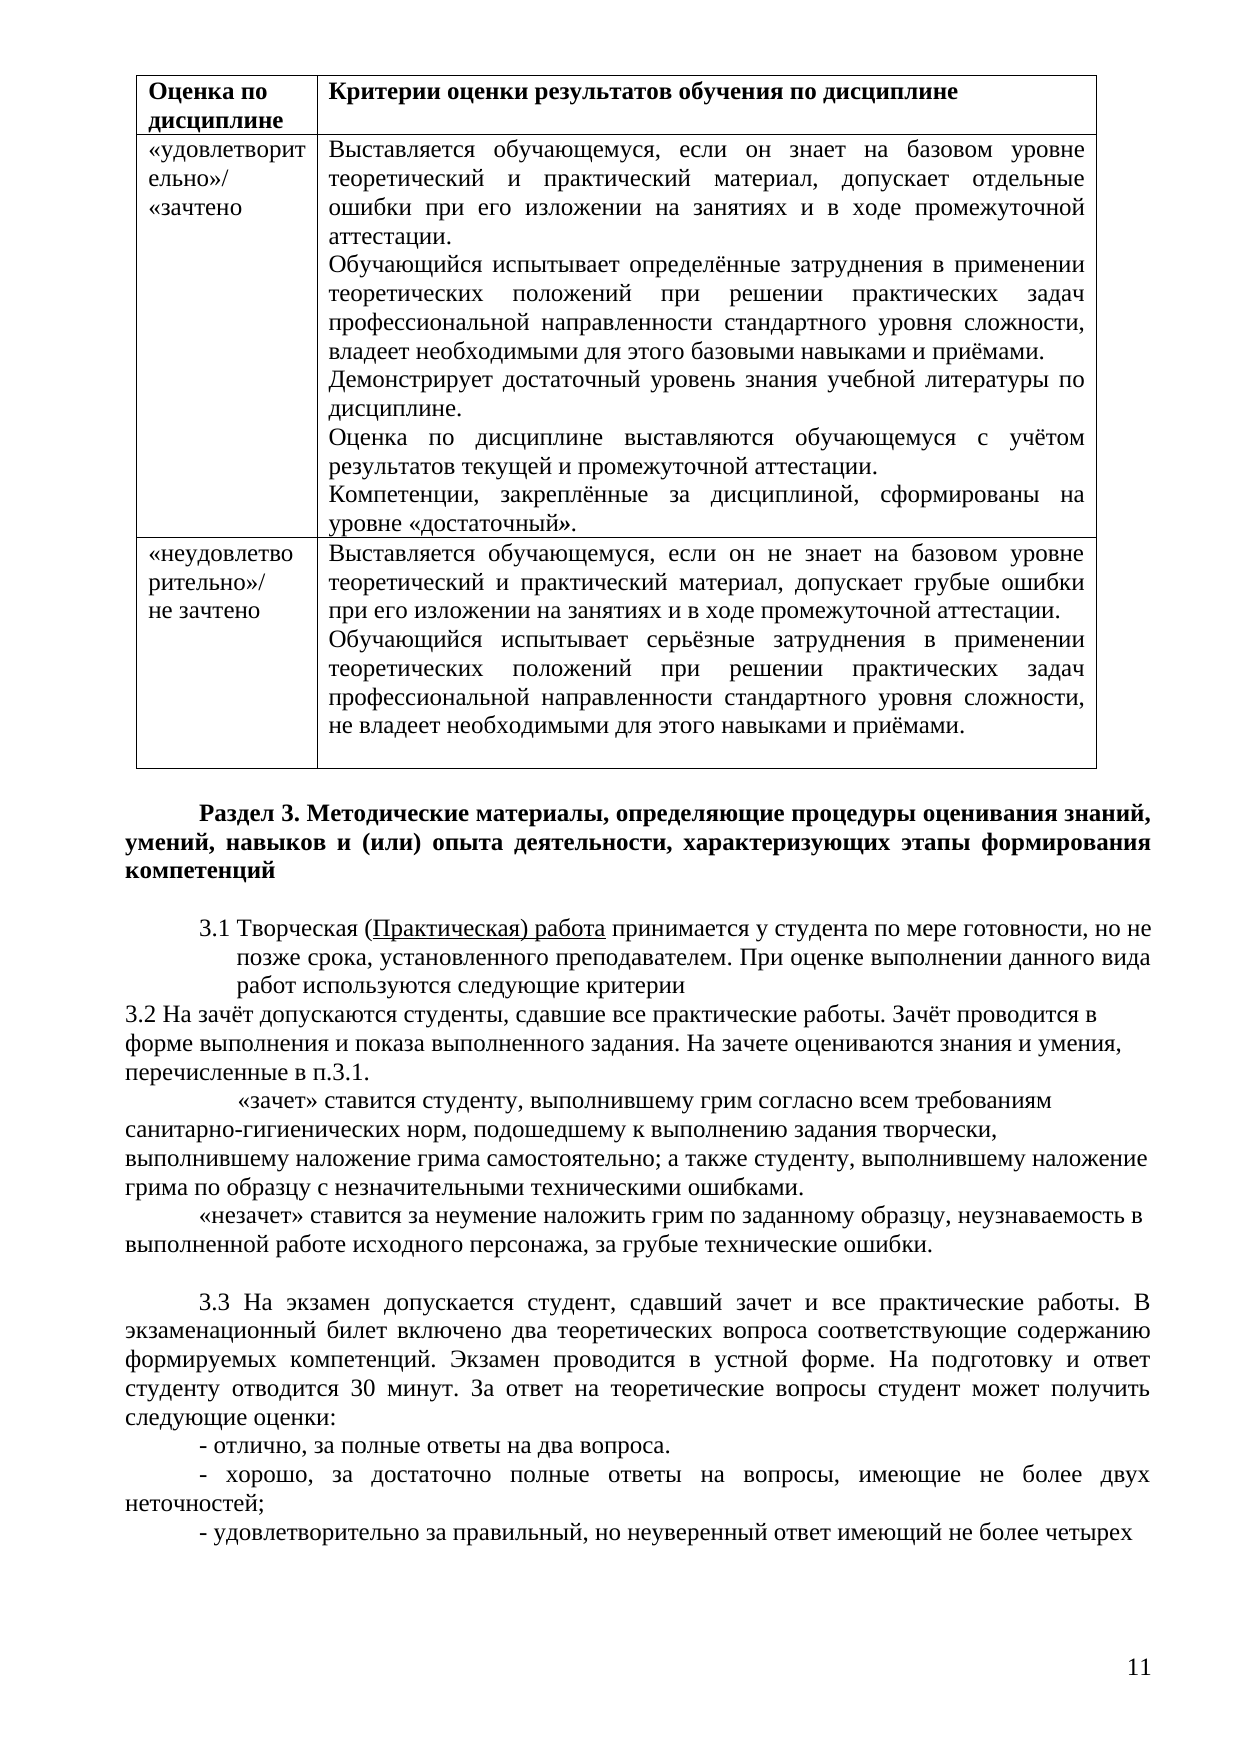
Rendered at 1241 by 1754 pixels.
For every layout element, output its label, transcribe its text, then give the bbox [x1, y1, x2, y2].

table_cell Выставляется обучающемуся, если он не знает на базовом уровне теоретический и практический материал, допускает грубые ошибки при его изложении на занятиях и в ходе промежуточной аттестации. Обучающийся испытывает серьёзные затруднения в применении теоретических положений при решении практических задач профессиональной направленности стандартного уровня сложности, не владеет необходимыми для этого навыками и приёмами. [318, 538, 1096, 768]
text «зачет» ставится студенту, выполнившему грим согласно всем требованиям санитарно-гигиенических норм, подошедшему к выполнению задания творчески, выполнившему наложение грима самостоятельно; а также студенту, выполнившему наложение грима по образцу с незначительными техническими ошибками. [125, 1085, 1152, 1200]
table_header Оценка по дисциплине [137, 76, 317, 133]
text - удовлетворительно за правильный, но неуверенный ответ имеющий не более четырех [125, 1517, 1152, 1545]
text - отлично, за полные ответы на два вопроса. [125, 1430, 1152, 1459]
text - хорошо, за достаточно полные ответы на вопросы, имеющие не более двух неточностей; [125, 1459, 1152, 1517]
table_cell Выставляется обучающемуся, если он знает на базовом уровне теоретический и практический материал, допускает отдельные ошибки при его изложении на занятиях и в ходе промежуточной аттестации. Обучающийся испытывает определённые затруднения в применении теоретических положений при решении практических задач профессиональной направленности стандартного уровня сложности, владеет необходимыми для этого базовыми навыками и приёмами. Демонстрирует достаточный уровень знания учебной литературы по дисциплине. Оценка по дисциплине выставляются обучающемуся с учётом результатов текущей и промежуточной аттестации. Компетенции, закреплённые за дисциплиной, сформированы на уровне «достаточный». [318, 135, 1096, 537]
text 3.3 На экзамен допускается студент, сдавший зачет и все практические работы. В экзаменационный билет включено два теоретических вопроса соответствующие содержанию формируемых компетенций. Экзамен проводится в устной форме. На подготовку и ответ студенту отводится 30 минут. За ответ на теоретические вопросы студент может получить следующие оценки: [125, 1287, 1152, 1430]
table_cell «неудовлетворительно»/ не зачтено [137, 538, 317, 768]
text 3.2 На зачёт допускаются студенты, сдавшие все практические работы. Зачёт проводится в форме выполнения и показа выполненного задания. На зачете оцениваются знания и умения, перечисленные в п.3.1. [125, 999, 1152, 1085]
table_cell «удовлетворительно»/ «зачтено [137, 135, 317, 537]
table_header Критерии оценки результатов обучения по дисциплине [318, 76, 1096, 133]
text «незачет» ставится за неумение наложить грим по заданному образцу, неузнаваемость в выполненной работе исходного персонажа, за грубые технические ошибки. [125, 1200, 1152, 1258]
text Раздел 3. Методические материалы, определяющие процедуры оценивания знаний, умений, навыков и (или) опыта деятельности, характеризующих этапы формирования компетенций [125, 798, 1152, 884]
list Творческая (Практическая) работа принимается у студента по мере готовности, но не позже срока, установленного преподавателем. При оценке выполнении данного вида работ используются следующие критерии [199, 913, 1152, 999]
